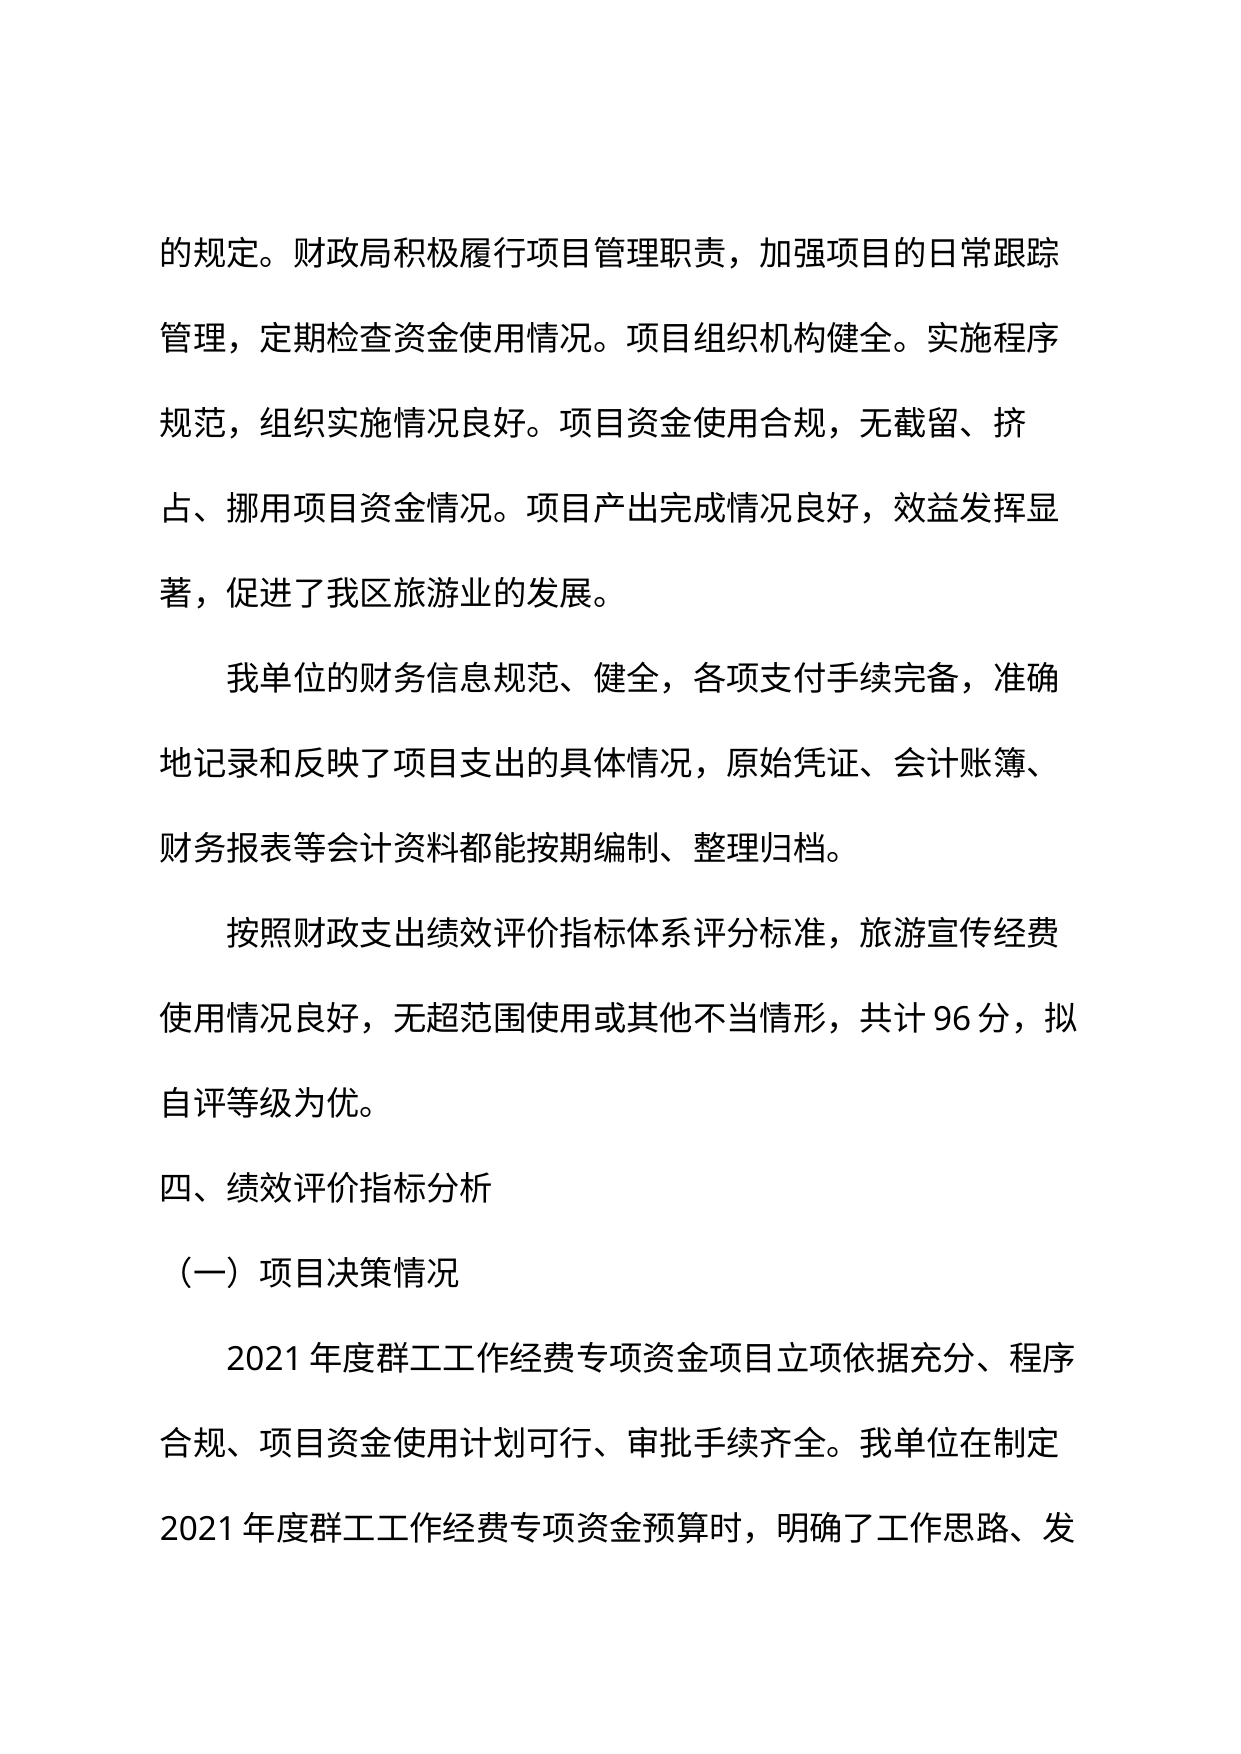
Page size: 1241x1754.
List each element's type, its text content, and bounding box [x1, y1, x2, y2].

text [159, 209, 1081, 634]
text 四、绩效评价指标分析 [159, 1144, 1081, 1229]
text 按照财政支出绩效评价指标体系评分标准，旅游宣传经费使用情况良好，无超范围使用或其他不当情形，共计96分，拟自评等级为优。 [159, 889, 1081, 1144]
text 我单位的财务信息规范、健全，各项支付手续完备，准确地记录和反映了项目支出的具体情况，原始凭证、会计账簿、财务报表等会计资料都能按期编制、整理归档。 [159, 634, 1081, 889]
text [159, 1314, 1081, 1569]
text （一）项目决策情况 [159, 1229, 1081, 1314]
